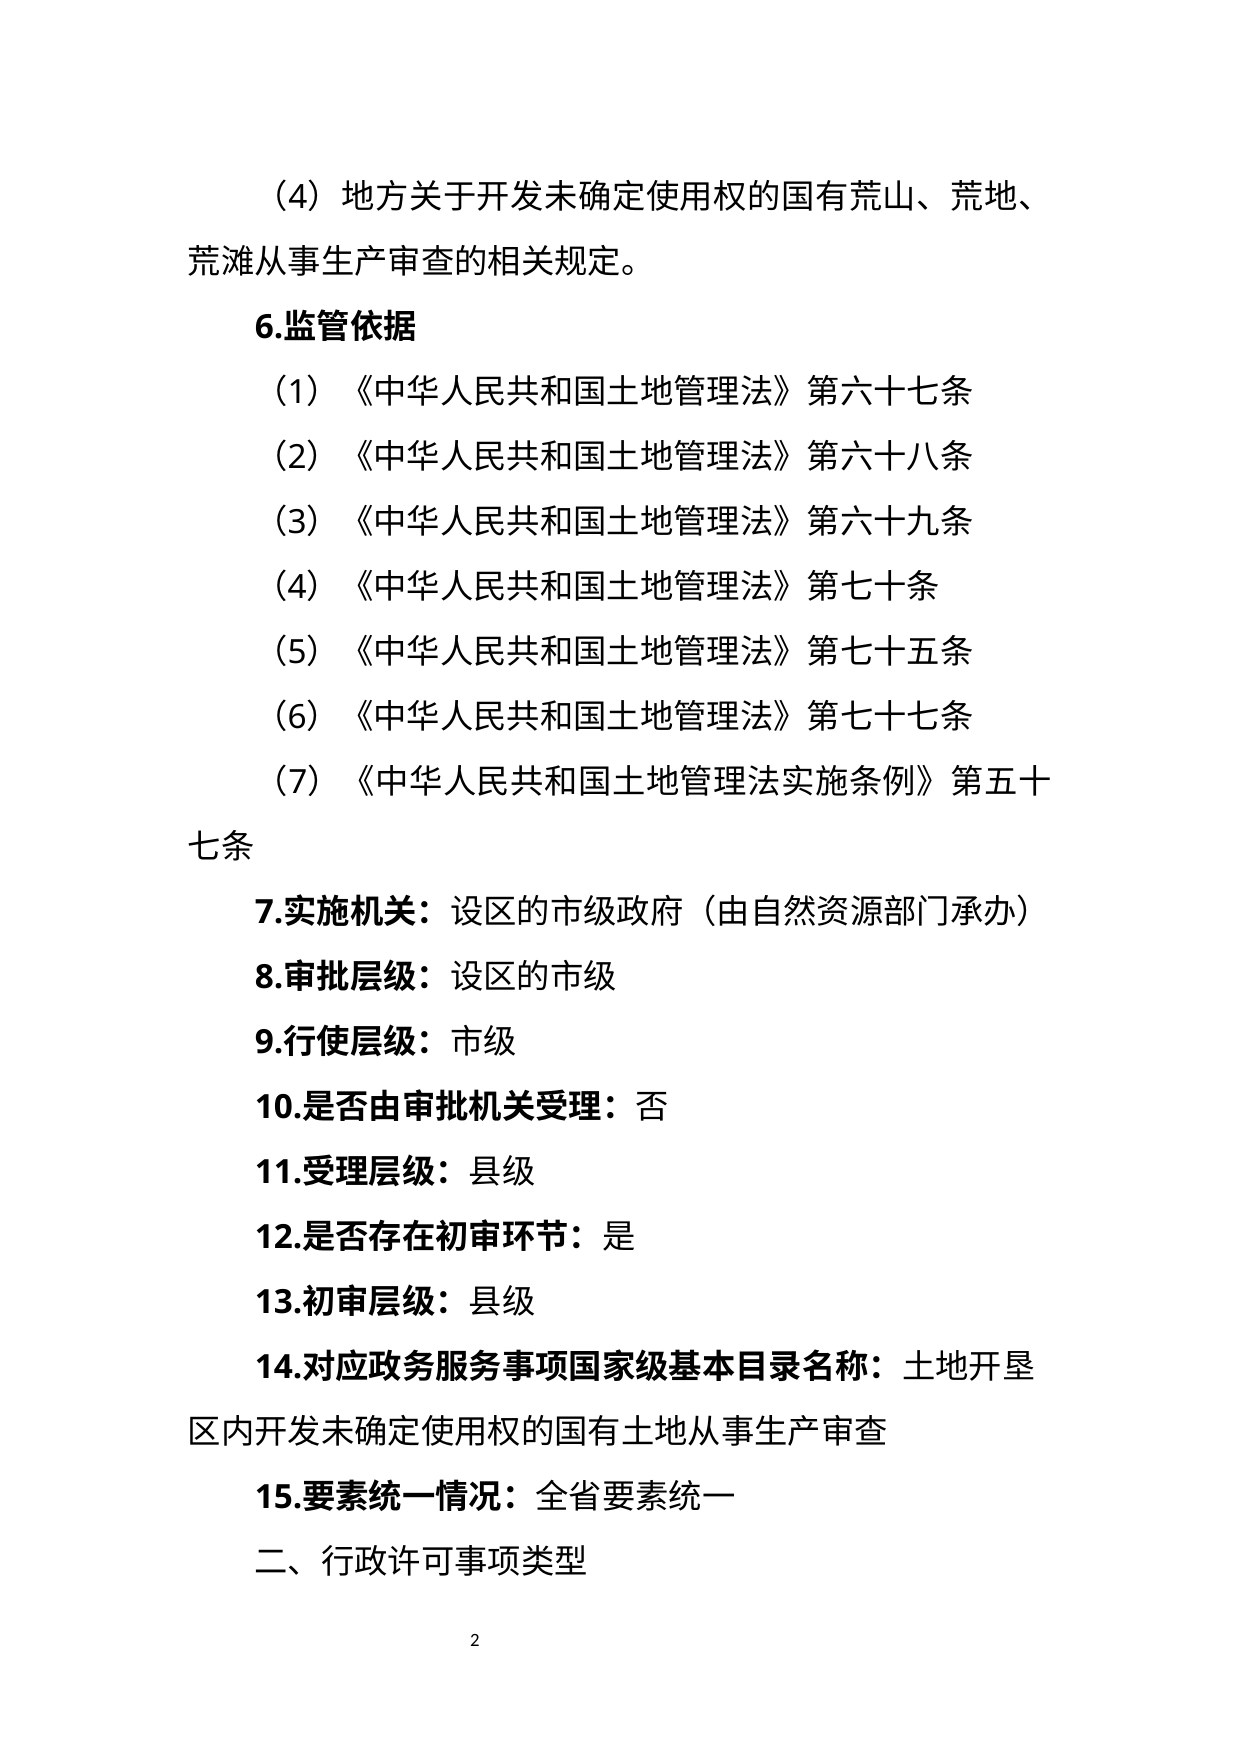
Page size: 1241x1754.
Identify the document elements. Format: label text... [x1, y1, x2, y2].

text 7.实施机关：设区的市级政府（由自然资源部门承办） [187, 877, 1053, 942]
text 11.受理层级：县级 [187, 1137, 1053, 1202]
text （7）《中华人民共和国土地管理法实施条例》第五十七条 [187, 747, 1053, 877]
text 13.初审层级：县级 [187, 1267, 1053, 1332]
text （3）《中华人民共和国土地管理法》第六十九条 [187, 487, 1053, 552]
text 12.是否存在初审环节：是 [187, 1202, 1053, 1267]
text 二、行政许可事项类型 [187, 1527, 1053, 1592]
text 10.是否由审批机关受理：否 [187, 1072, 1053, 1137]
text （4）《中华人民共和国土地管理法》第七十条 [187, 552, 1053, 617]
text （2）《中华人民共和国土地管理法》第六十八条 [187, 422, 1053, 487]
text 14.对应政务服务事项国家级基本目录名称：土地开垦区内开发未确定使用权的国有土地从事生产审查 [187, 1332, 1053, 1462]
text 8.审批层级：设区的市级 [187, 942, 1053, 1007]
text 15.要素统一情况：全省要素统一 [187, 1462, 1053, 1527]
text （5）《中华人民共和国土地管理法》第七十五条 [187, 617, 1053, 682]
text 6.监管依据 [187, 292, 1053, 357]
text （4）地方关于开发未确定使用权的国有荒山、荒地、荒滩从事生产审查的相关规定。 [187, 162, 1053, 292]
text （6）《中华人民共和国土地管理法》第七十七条 [187, 682, 1053, 747]
text 9.行使层级：市级 [187, 1007, 1053, 1072]
text （1）《中华人民共和国土地管理法》第六十七条 [187, 357, 1053, 422]
